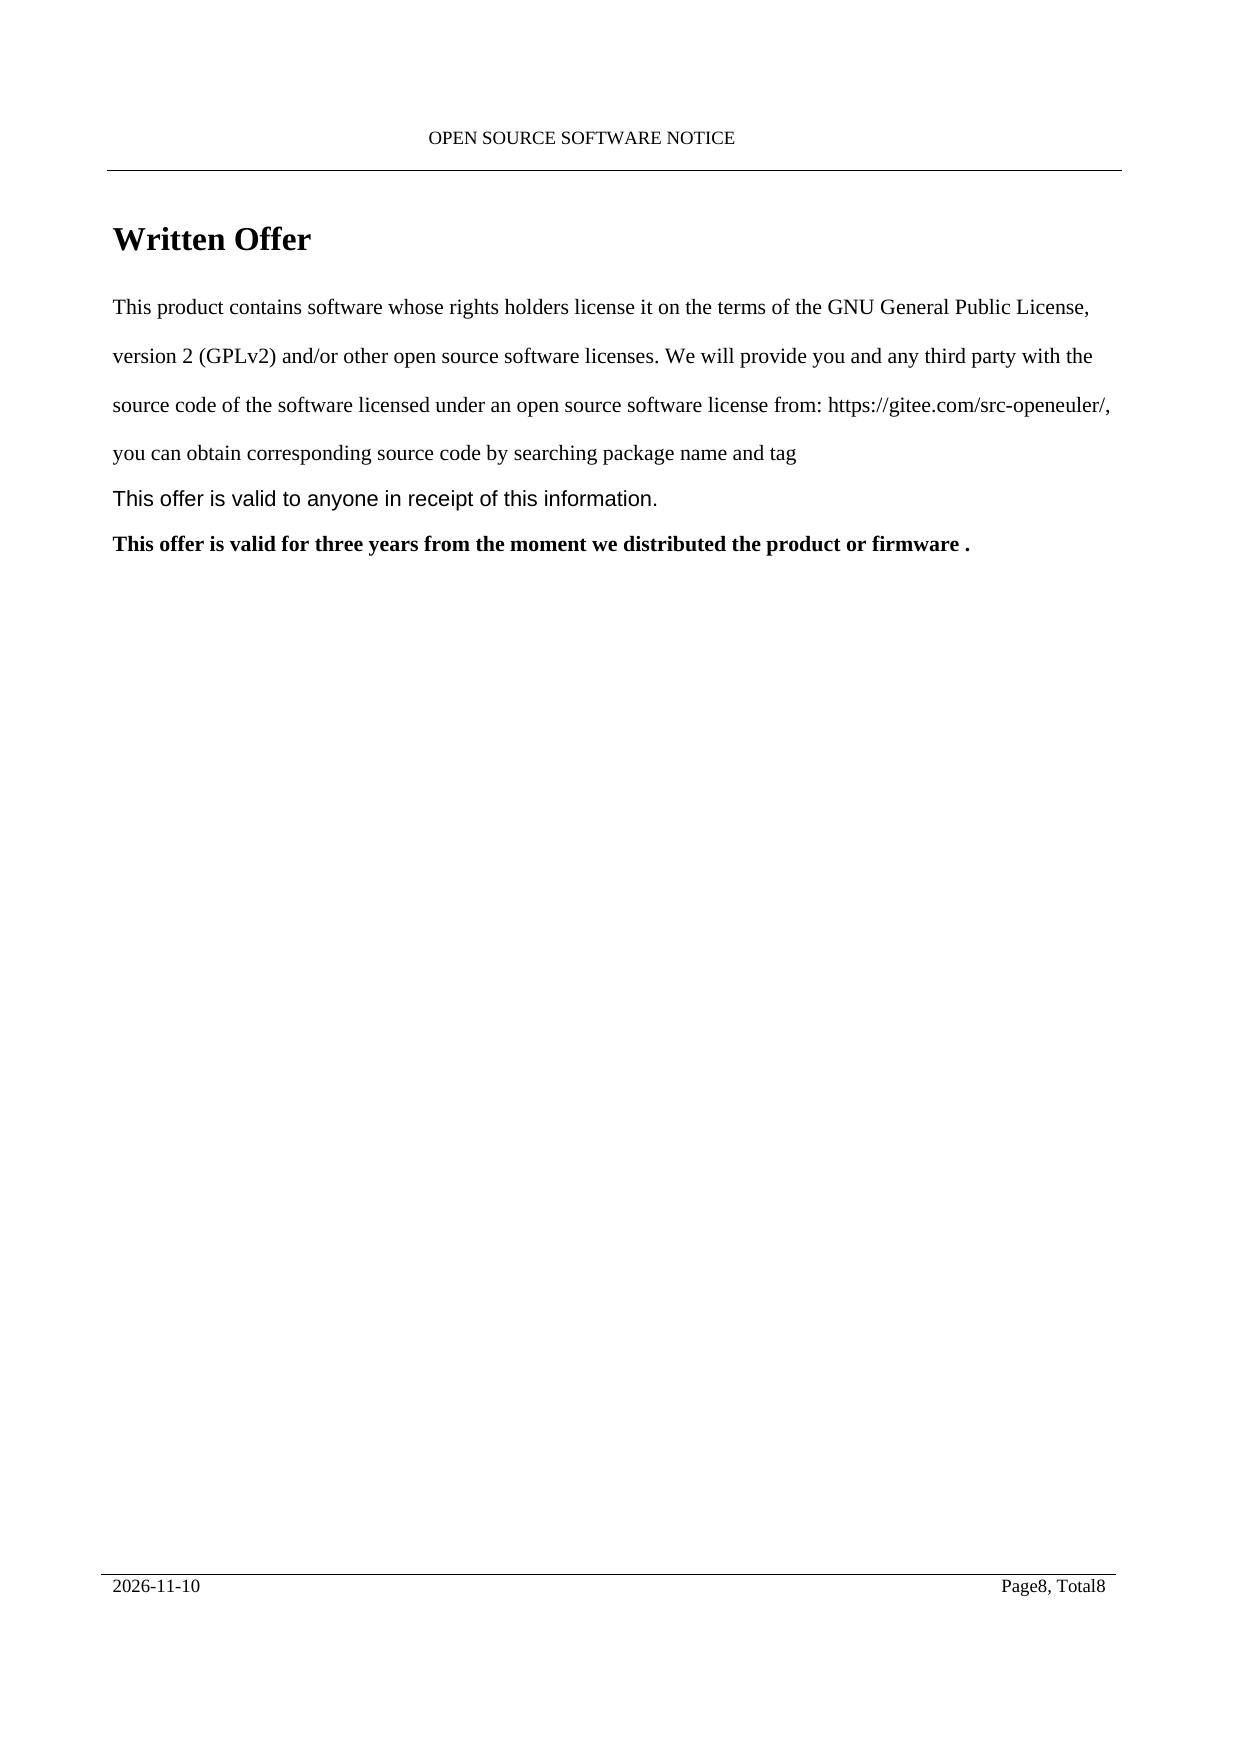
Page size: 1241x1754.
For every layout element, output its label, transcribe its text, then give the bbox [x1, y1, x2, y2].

text This offer is valid for three years from the moment we distributed the product or firmware . [112, 527, 1128, 559]
text This offer is valid to anyone in receipt of this information. [112, 482, 1128, 514]
text Written Offer [112, 206, 1128, 271]
text This product contains software whose rights holders license it on the terms of the GNU General Public License, version 2 (GPLv2) and/or other open source software licenses. We will provide you and any third party with the source code of the software licensed under an open source software license from: https://gitee.com/src-openeuler/, you can obtain corresponding source code by searching package name and tag [112, 291, 1128, 469]
